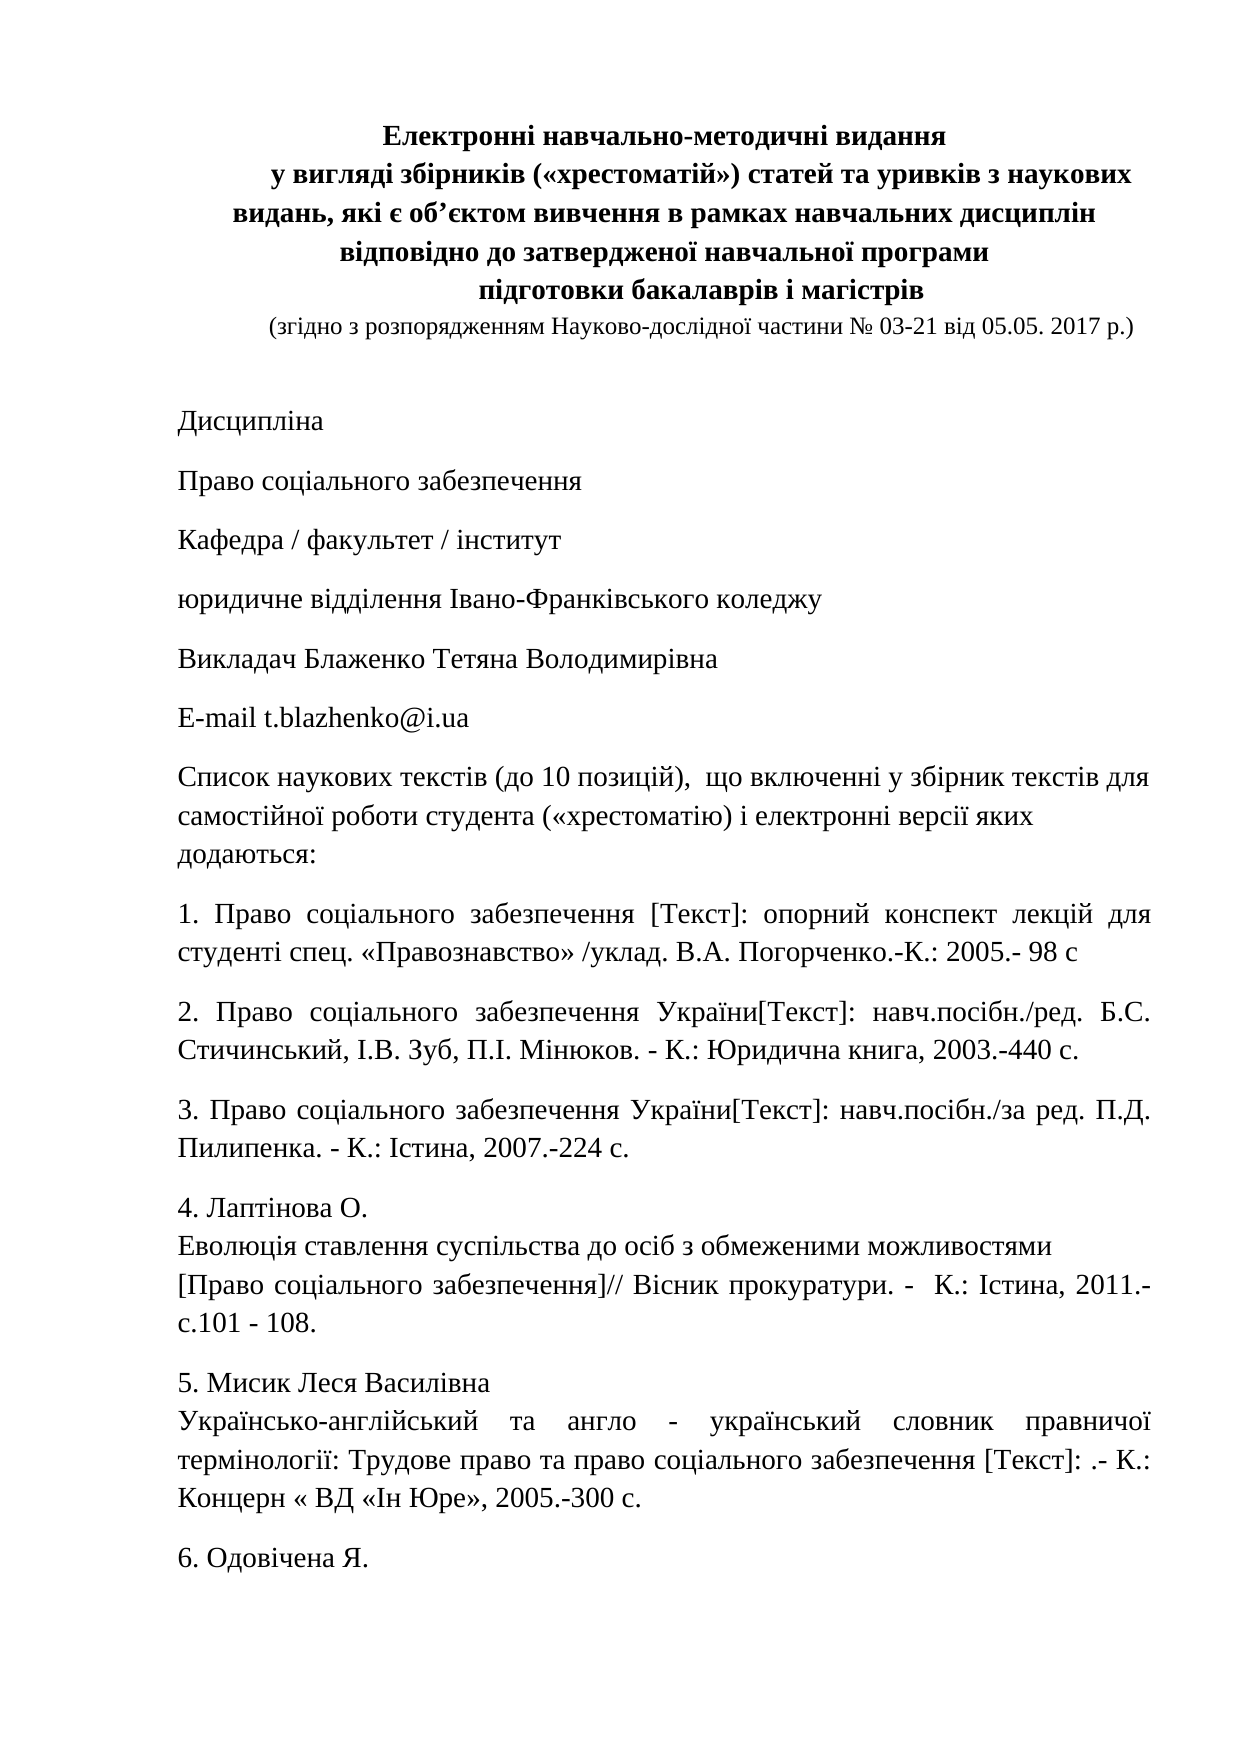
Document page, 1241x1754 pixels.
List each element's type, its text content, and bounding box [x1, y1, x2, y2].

text [Право соціального забезпечення]// Вісник прокуратури. - К.: Істина, 2011.-с.101 - 108. [177, 1267, 1152, 1339]
text Українсько-англійський та англо - український словник правничої термінології: Трудове право та право соціального забезпечення [Текст]: .- К.: Концерн « ВД «Ін Юре», 2005.-300 с. [177, 1403, 1152, 1514]
text (згідно з розпорядженням Науково-дослідної частини № 03-21 від 05.05. 2017 р.) [177, 311, 1152, 339]
text юридичне відділення Івано-Франківського коледжу [177, 581, 1152, 615]
text 6. Одовічена Я. [177, 1540, 1152, 1573]
text Право соціального забезпечення [177, 463, 1152, 496]
text 5. Мисик Леся Василівна [177, 1365, 1152, 1398]
text E-mail t.blazhenko@i.ua [177, 700, 1152, 734]
text Електронні навчально-методичні видання [177, 118, 1152, 152]
text у вигляді збірників («хрестоматій») статей та уривків з наукових видань, які є об’єктом вивчення в рамках навчальних дисциплін відповідно до затвердженої навчальної програми [177, 157, 1152, 267]
text Еволюція ставлення суспільства до осіб з обмеженими можливостями [177, 1228, 1152, 1262]
text Дисципліна [177, 403, 1152, 437]
text 1. Право соціального забезпечення [Текст]: опорний конспект лекцій для студенті спец. «Правознавство» /уклад. В.А. Погорченко.-К.: 2005.- 98 с [177, 896, 1152, 968]
text Список наукових текстів (до 10 позицій), що включенні у збірник текстів для самостійної роботи студента («хрестоматію) і електронні версії яких додаються: [177, 759, 1152, 870]
text 3. Право соціального забезпечення України[Текст]: навч.посібн./за ред. П.Д. Пилипенка. - К.: Істина, 2007.-224 с. [177, 1092, 1152, 1164]
text 2. Право соціального забезпечення України[Текст]: навч.посібн./ред. Б.С. Стичинський, І.В. Зуб, П.І. Мінюков. - К.: Юридична книга, 2003.-440 с. [177, 994, 1152, 1066]
text підготовки бакалаврів і магістрів [177, 272, 1152, 306]
text 4. Лаптінова О. [177, 1190, 1152, 1223]
text Викладач Блаженко Тетяна Володимирівна [177, 641, 1152, 674]
text Кафедра / факультет / інститут [177, 522, 1152, 556]
